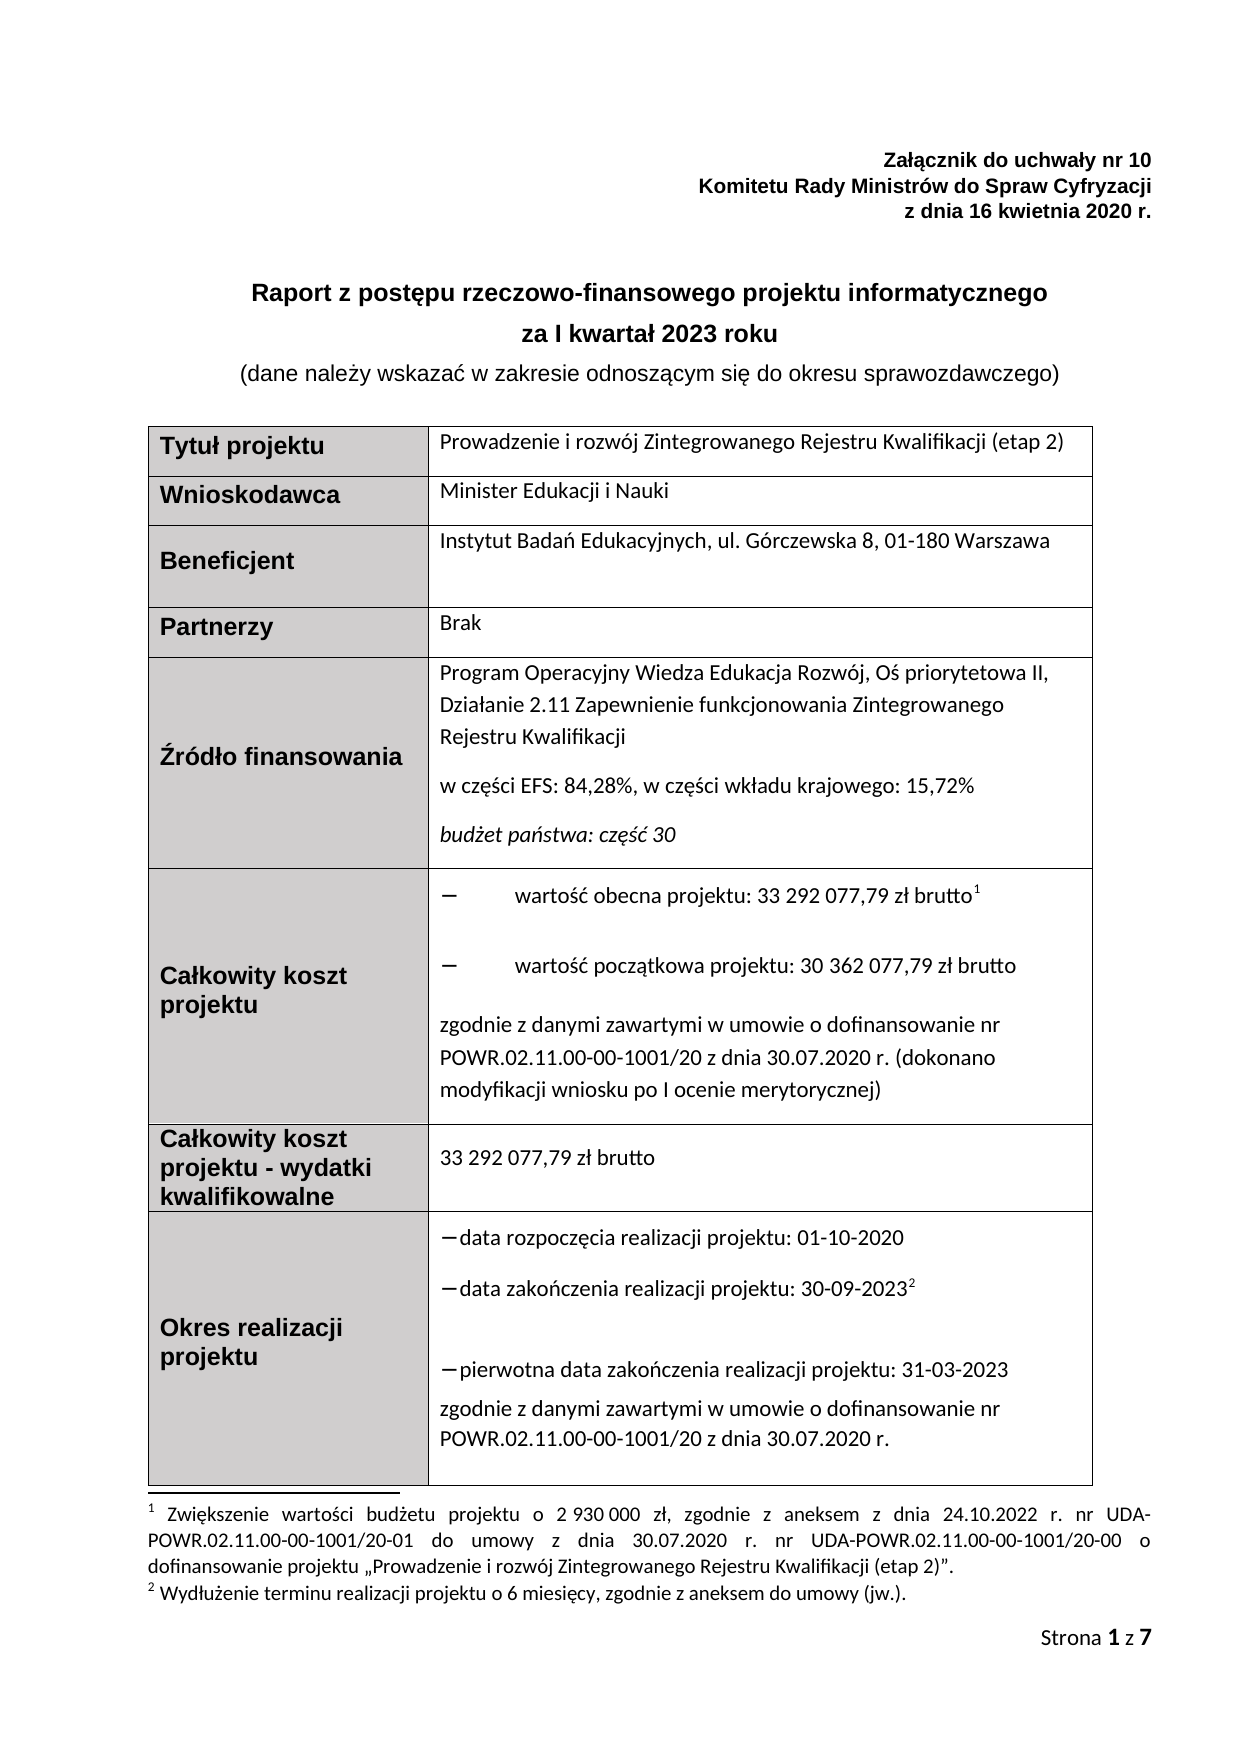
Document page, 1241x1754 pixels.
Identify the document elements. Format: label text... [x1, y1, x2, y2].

table_cell Program Operacyjny Wiedza Edukacja Rozwój, Oś priorytetowa II, Działanie 2.11 Zapewnienie funkcjonowania Zintegrowanego Rejestru Kwalifikacji w części EFS: 84,28%, w części wkładu krajowego: 15,72% budżet państwa: część 30 [429, 658, 1092, 868]
table_cell Minister Edukacji i Nauki [429, 477, 1092, 525]
table_cell Brak [429, 608, 1092, 657]
table_cell Całkowity koszt projektu [149, 869, 428, 1123]
table_cell wartość obecna projektu: 33 292 077,79 zł brutto wartość początkowa projektu: 30 362 077,79 zł brutto zgodnie z danymi zawartymi w umowie o dofinansowanie nr POWR.02.11.00-00-1001/20 z dnia 30.07.2020 r. (dokonano modyfikacji wniosku po I ocenie merytorycznej) [429, 869, 1092, 1123]
subtitle Raport z postępu rzeczowo-finansowego projektu informatycznego [148, 278, 1152, 306]
table_cell Całkowity koszt projektu - wydatki kwalifikowalne [149, 1125, 428, 1211]
text (dane należy wskazać w zakresie odnoszącym się do okresu sprawozdawczego) [148, 360, 1152, 386]
table_cell Partnerzy [149, 608, 428, 657]
text Komitetu Rady Ministrów do Spraw Cyfryzacji [148, 173, 1152, 197]
subtitle za I kwartał 2023 roku [148, 319, 1152, 348]
table_header Tytuł projektu [149, 427, 428, 476]
table_cell Źródło finansowania [149, 658, 428, 868]
table_header Prowadzenie i rozwój Zintegrowanego Rejestru Kwalifikacji (etap 2) [429, 427, 1092, 476]
table_cell 33 292 077,79 zł brutto [429, 1125, 1092, 1211]
table_cell Okres realizacji projektu [149, 1212, 428, 1485]
table_cell Wnioskodawca [149, 477, 428, 525]
table_cell data rozpoczęcia realizacji projektu: 01-10-2020 data zakończenia realizacji projektu: 30-09-2023 pierwotna data zakończenia realizacji projektu: 31-03-2023 zgodnie z danymi zawartymi w umowie o dofinansowanie nr POWR.02.11.00-00-1001/20 z dnia 30.07.2020 r. [429, 1212, 1092, 1485]
table_cell Instytut Badań Edukacyjnych, ul. Górczewska 8, 01-180 Warszawa [429, 526, 1092, 607]
table_cell Beneficjent [149, 526, 428, 607]
text Załącznik do uchwały nr 10 [148, 148, 1152, 172]
text z dnia 16 kwietnia 2020 r. [148, 199, 1152, 223]
